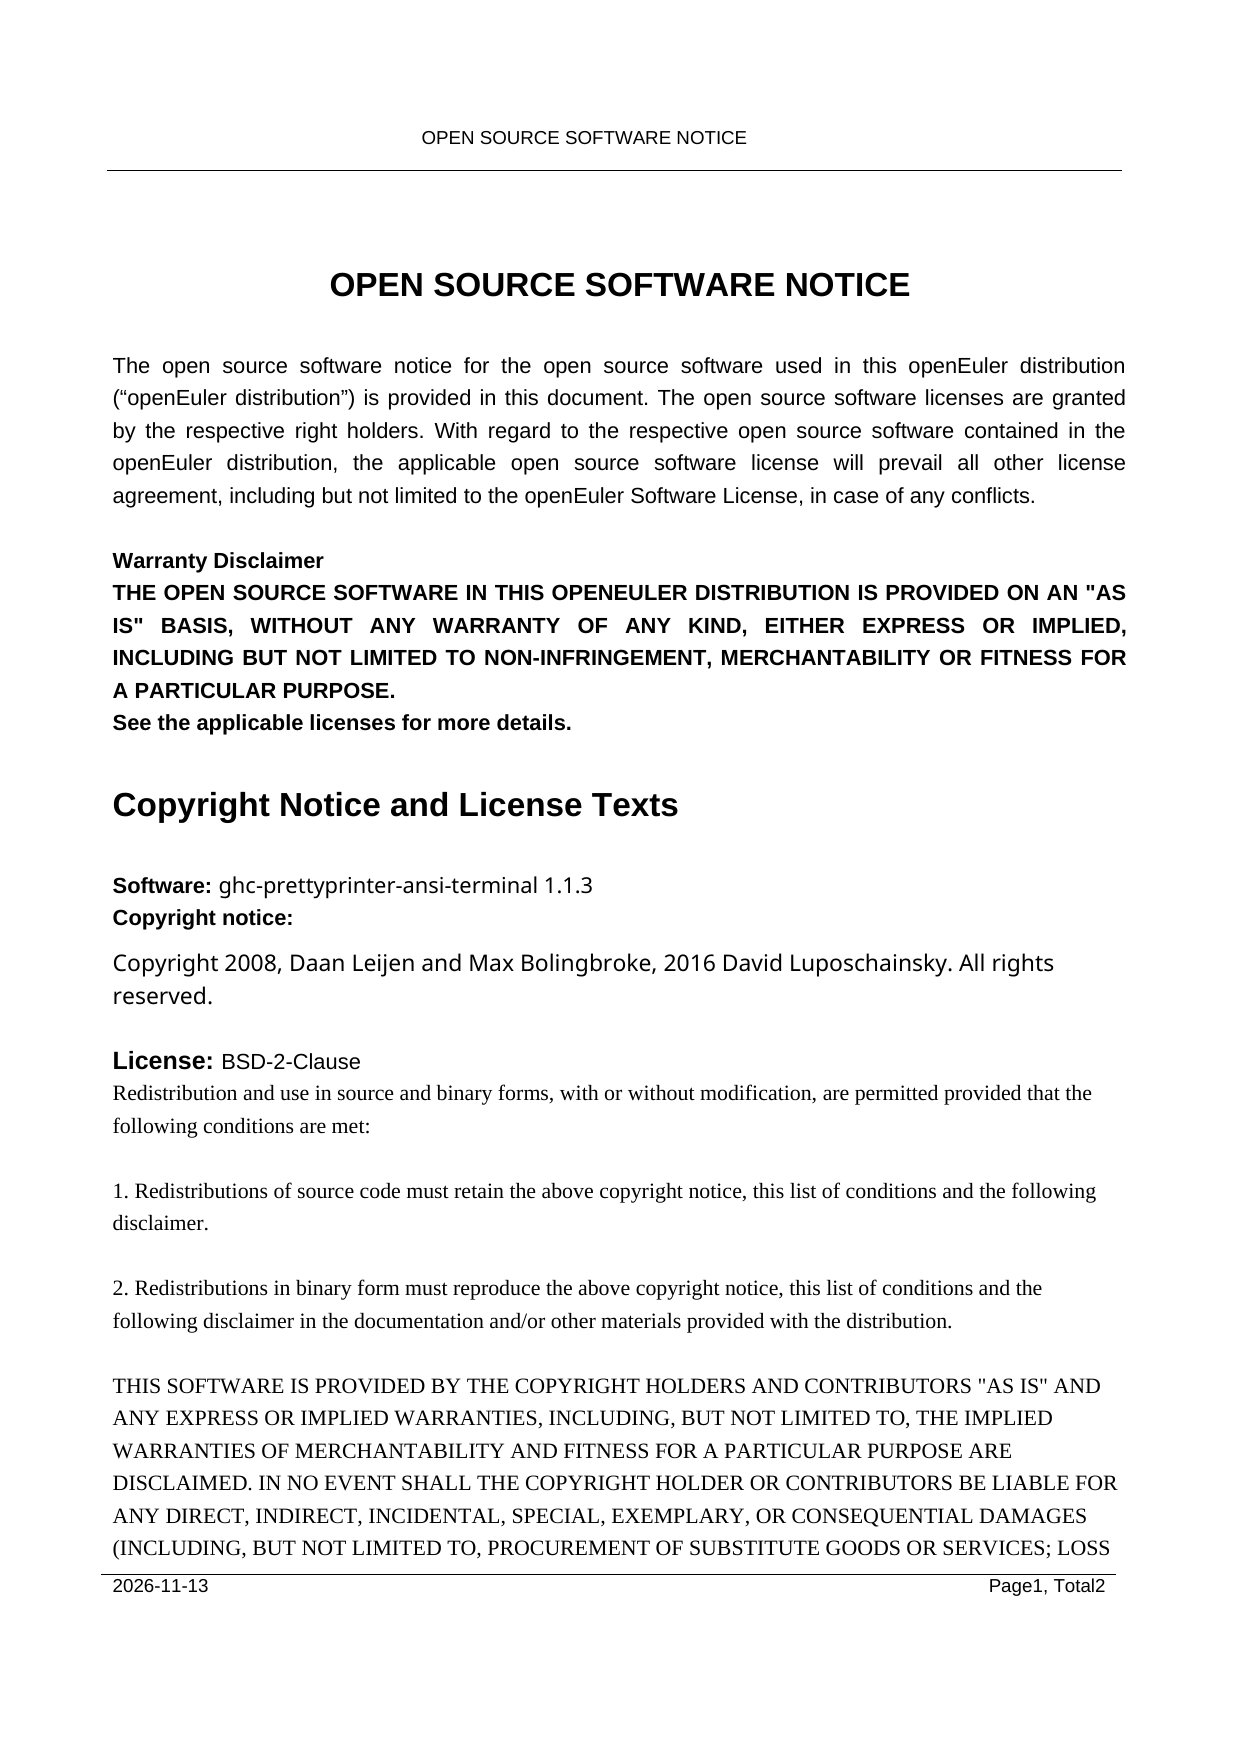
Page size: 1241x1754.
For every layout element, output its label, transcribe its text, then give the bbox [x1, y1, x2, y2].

text Copyright 2008, Daan Leijen and Max Bolingbroke, 2016 David Luposchainsky. All rights reserved. [112, 947, 1128, 1044]
text Warranty Disclaimer [112, 544, 1128, 576]
text License: BSD-2-Clause [112, 1044, 1128, 1077]
text Copyright Notice and License Texts [112, 771, 1128, 836]
text THE OPEN SOURCE SOFTWARE IN THIS OPENEULER DISTRIBUTION IS PROVIDED ON AN "AS IS" BASIS, WITHOUT ANY WARRANTY OF ANY KIND, EITHER EXPRESS OR IMPLIED, INCLUDING BUT NOT LIMITED TO NON-INFRINGEMENT, MERCHANTABILITY OR FITNESS FOR A PARTICULAR PURPOSE. See the applicable licenses for more details. [112, 576, 1128, 739]
text The open source software notice for the open source software used in this openEuler distribution (“openEuler distribution”) is provided in this document. The open source software licenses are granted by the respective right holders. With regard to the respective open source software contained in the openEuler distribution, the applicable open source software license will prevail all other license agreement, including but not limited to the openEuler Software License, in case of any conflicts. [112, 349, 1128, 511]
text Copyright notice: [112, 901, 1128, 934]
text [112, 1077, 1128, 1564]
title Software: ghc-prettyprinter-ansi-terminal 1.1.3 [112, 869, 1128, 901]
text OPEN SOURCE SOFTWARE NOTICE [112, 251, 1128, 316]
